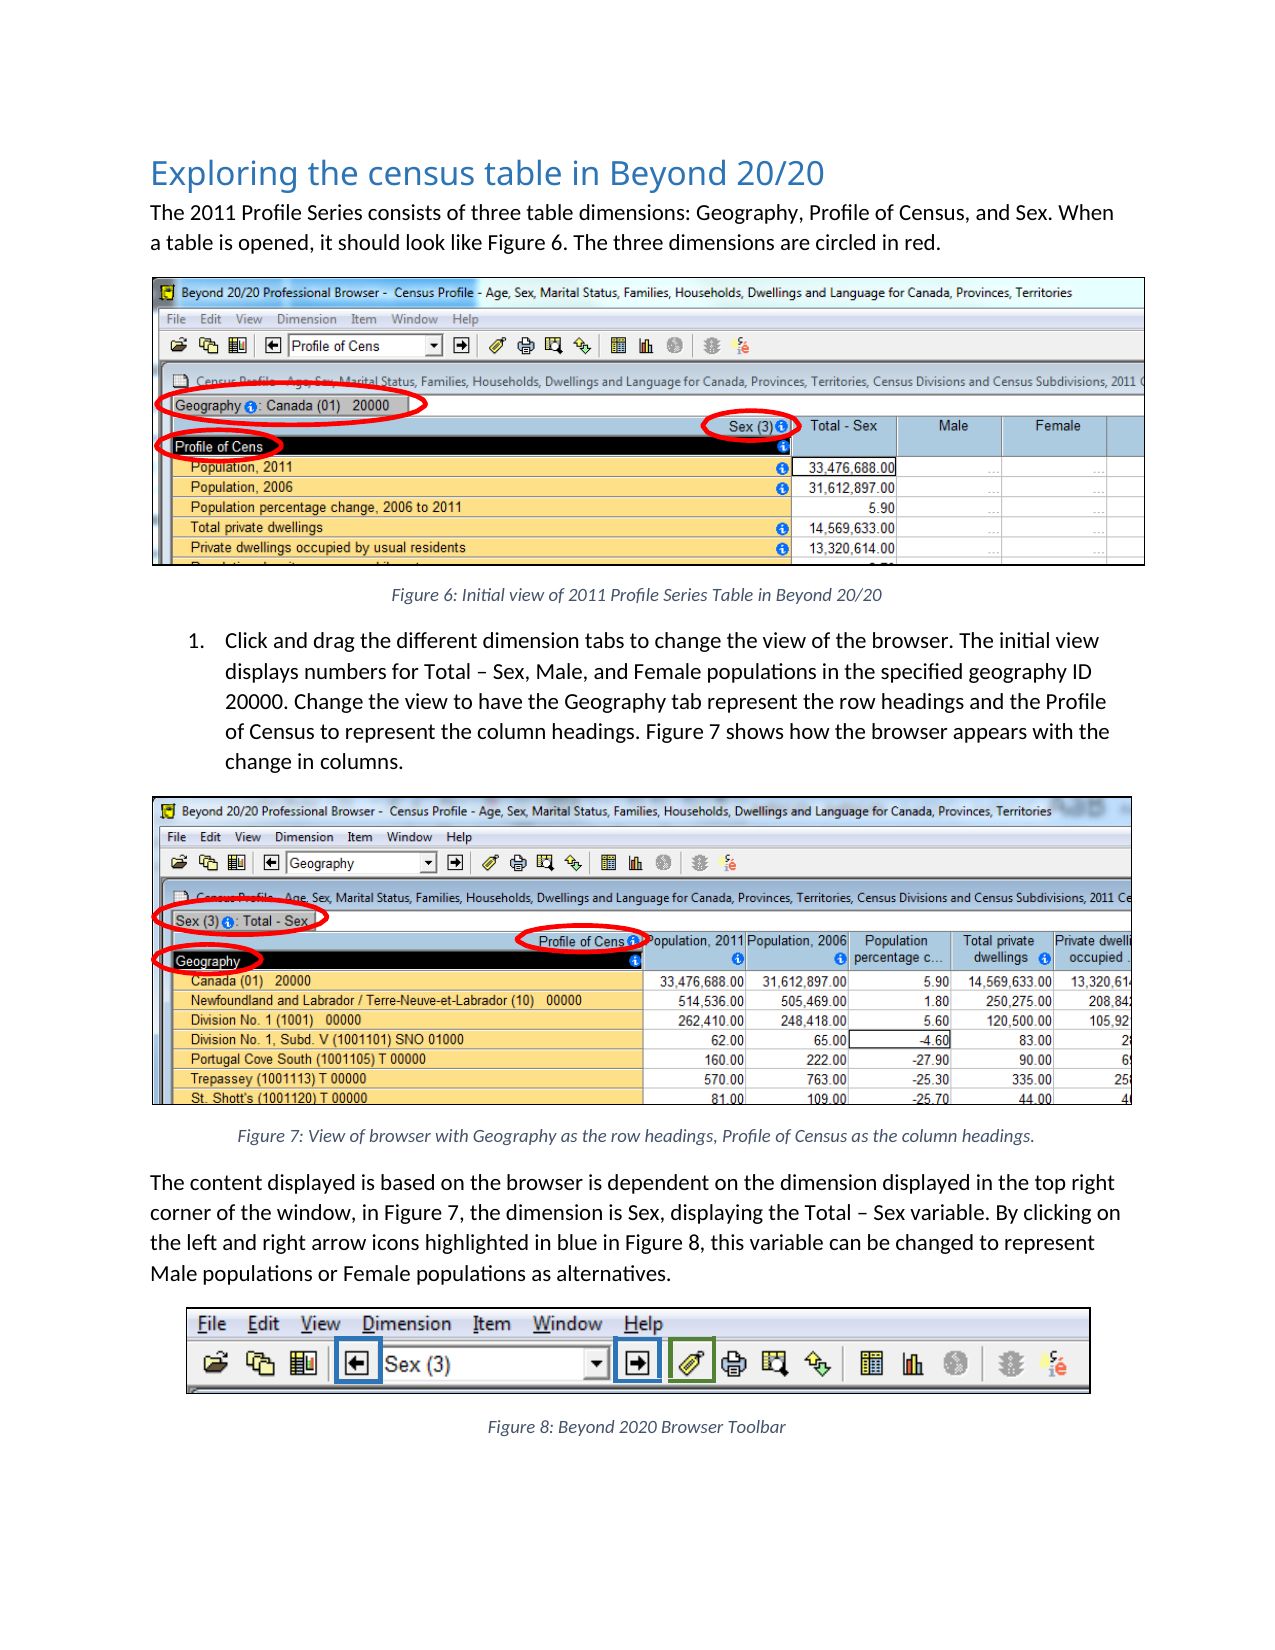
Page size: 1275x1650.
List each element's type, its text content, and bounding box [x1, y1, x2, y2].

text Figure 6: Initial view of 2011 Profile Series Table in Beyond 20/20 [236, 566, 1039, 606]
table_header [660, 1336, 670, 1378]
picture [187, 1309, 1089, 1393]
text The content displayed is based on the browser is dependent on the dimension displayed in the top right corner of the window, in Figure 7, the dimension is Sex, displaying the Total – Sex variable. By clicking on the left and right arrow icons highlighted in blue in Figure 8, this variable can be changed to represent Male populations or Female populations as alternatives. [150, 1168, 1125, 1287]
picture [157, 947, 258, 971]
text The 2011 Profile Series consists of three table dimensions: Geography, Profile of Census, and Sex. When a table is opened, it should look like Figure 6. The three dimensions are circled in red. [150, 198, 1118, 256]
table_header [673, 1341, 712, 1378]
picture [153, 278, 1144, 564]
picture [153, 798, 1131, 1104]
list Click and drag the different dimension tabs to change the view of the browser. The initial view displays numbers for Total – Sex, Male, and Female populations in the specified geography ID 20000. Change the view to have the Geography tab represent the row headings and the Profile of Census to represent the column headings. Figure 7 shows how the browser appears with the change in columns. [187, 627, 1112, 776]
subtitle Exploring the census table in Beyond 20/20 [150, 150, 1118, 195]
table_header [618, 1341, 657, 1378]
picture [157, 901, 323, 932]
text Figure 8: Beyond 2020 Browser Toolbar [236, 1415, 1039, 1438]
text Figure 7: View of browser with Geography as the row headings, Profile of Census as the column headings. [236, 1105, 1039, 1147]
